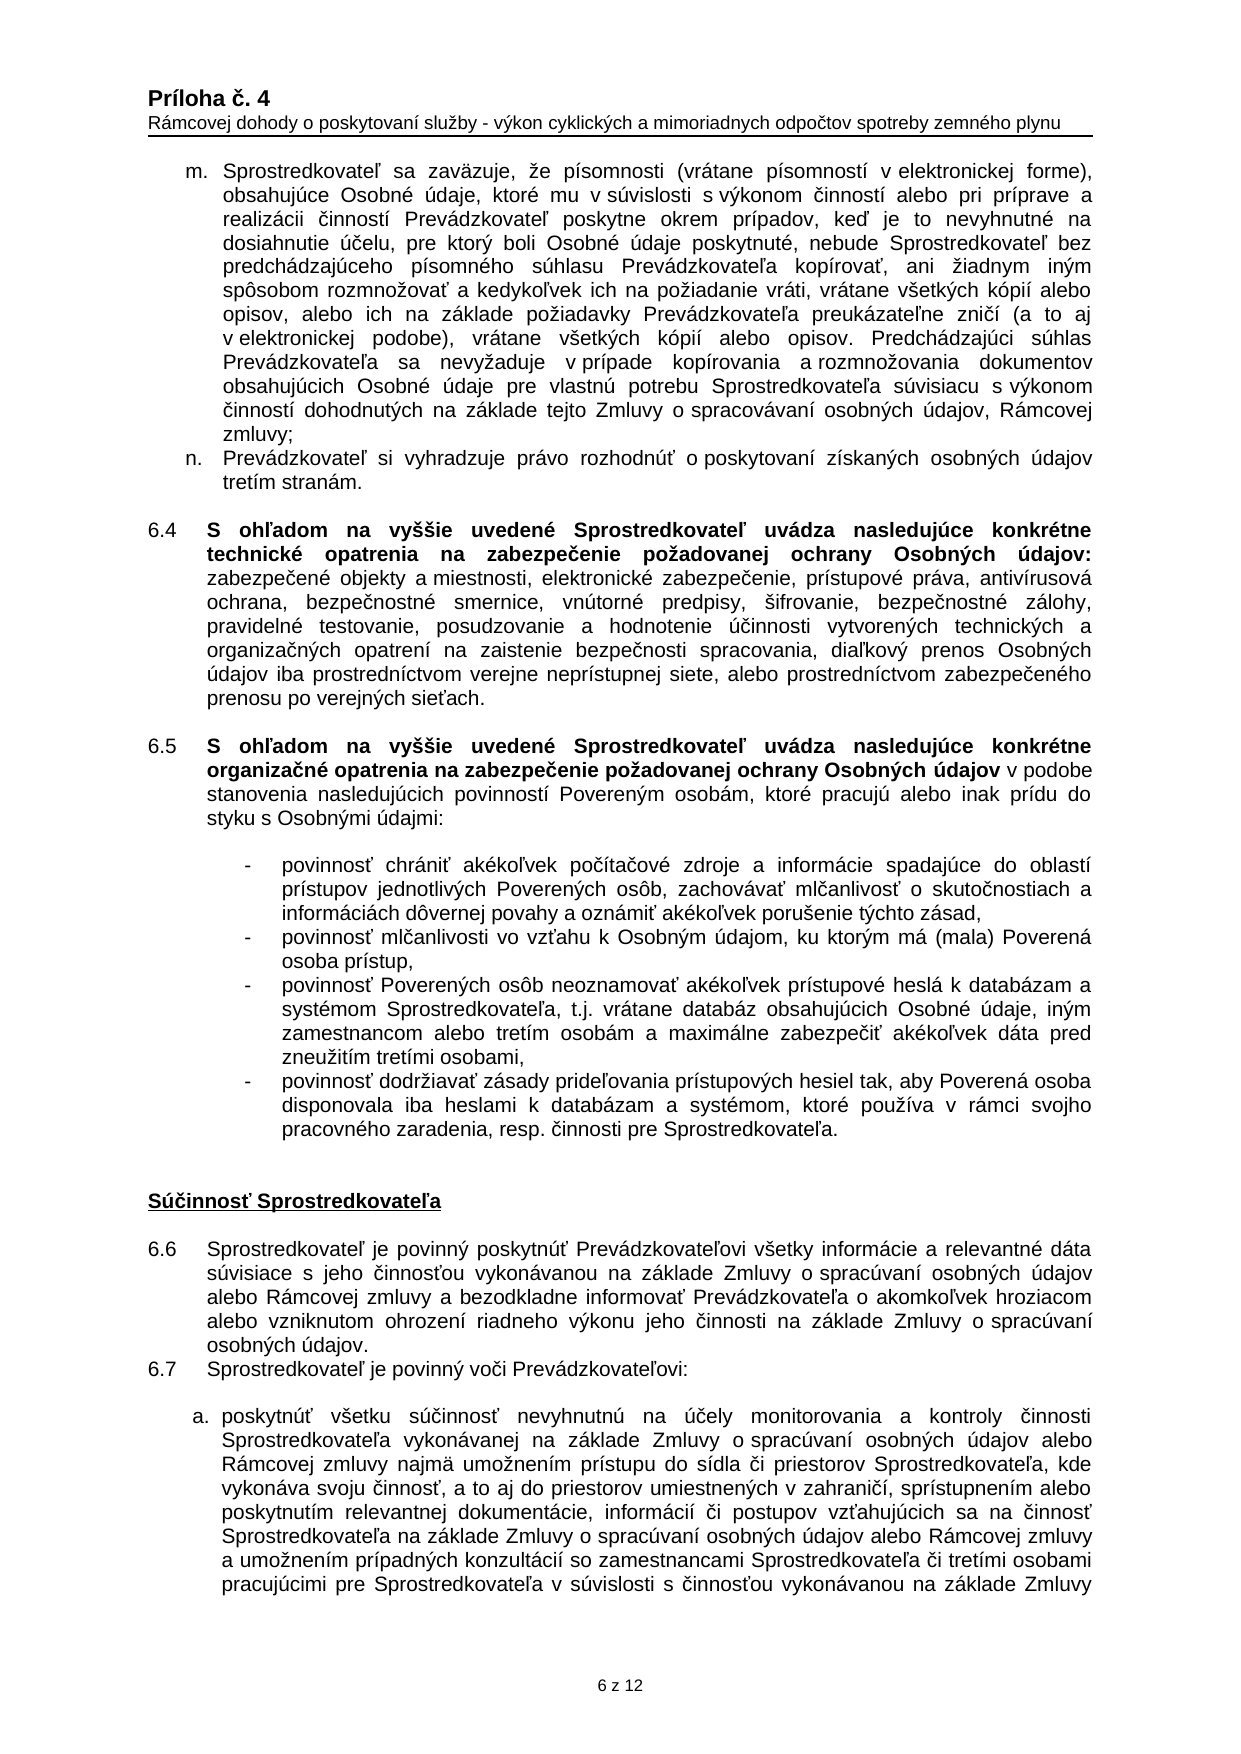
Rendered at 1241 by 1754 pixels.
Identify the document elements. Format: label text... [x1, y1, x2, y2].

text Súčinnosť Sprostredkovateľa [148, 1189, 1093, 1213]
list Prevádzkovateľ si vyhradzuje právo rozhodnúť o poskytovaní získaných osobných údajov tretím stranám. [185, 446, 1093, 494]
list povinnosť mlčanlivosti vo vzťahu k Osobným údajom, ku ktorým má (mala) Poverená osoba prístup, [244, 925, 1093, 973]
list povinnosť Poverených osôb neoznamovať akékoľvek prístupové heslá k databázam a systémom Sprostredkovateľa, t.j. vrátane databáz obsahujúcich Osobné údaje, iným zamestnancom alebo tretím osobám a maximálne zabezpečiť akékoľvek dáta pred zneužitím tretími osobami, [244, 973, 1093, 1069]
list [192, 1404, 1093, 1596]
list povinnosť dodržiavať zásady prideľovania prístupových hesiel tak, aby Poverená osoba disponovala iba heslami k databázam a systémom, ktoré používa v rámci svojho pracovného zaradenia, resp. činnosti pre Sprostredkovateľa. [244, 1069, 1093, 1141]
list Sprostredkovateľ sa zaväzuje, že písomnosti (vrátane písomností v elektronickej forme), obsahujúce Osobné údaje, ktoré mu v súvislosti s výkonom činností alebo pri príprave a realizácii činností Prevádzkovateľ poskytne okrem prípadov, keď je to nevyhnutné na dosiahnutie účelu, pre ktorý boli Osobné údaje poskytnuté, nebude Sprostredkovateľ bez predchádzajúceho písomného súhlasu Prevádzkovateľa kopírovať, ani žiadnym iným spôsobom rozmnožovať a kedykoľvek ich na požiadanie vráti, vrátane všetkých kópií alebo opisov, alebo ich na základe požiadavky Prevádzkovateľa preukázateľne zničí (a to aj v elektronickej podobe), vrátane všetkých kópií alebo opisov. Predchádzajúci súhlas Prevádzkovateľa sa nevyžaduje v prípade kopírovania a rozmnožovania dokumentov obsahujúcich Osobné údaje pre vlastnú potrebu Sprostredkovateľa súvisiacu s výkonom činností dohodnutých na základe tejto Zmluvy o spracovávaní osobných údajov, Rámcovej zmluvy; [185, 158, 1093, 446]
list povinnosť chrániť akékoľvek počítačové zdroje a informácie spadajúce do oblastí prístupov jednotlivých Poverených osôb, zachovávať mlčanlivosť o skutočnostiach a informáciách dôvernej povahy a oznámiť akékoľvek porušenie týchto zásad, [244, 853, 1093, 925]
list Sprostredkovateľ je povinný poskytnúť Prevádzkovateľovi všetky informácie a relevantné dáta súvisiace s jeho činnosťou vykonávanou na základe Zmluvy o spracúvaní osobných údajov alebo Rámcovej zmluvy a bezodkladne informovať Prevádzkovateľa o akomkoľvek hroziacom alebo vzniknutom ohrození riadneho výkonu jeho činnosti na základe Zmluvy o spracúvaní osobných údajov. [148, 1237, 1093, 1356]
list S ohľadom na vyššie uvedené Sprostredkovateľ uvádza nasledujúce konkrétne organizačné opatrenia na zabezpečenie požadovanej ochrany Osobných údajov v podobe stanovenia nasledujúcich povinností Povereným osobám, ktoré pracujú alebo inak prídu do styku s Osobnými údajmi: [148, 733, 1093, 829]
list S ohľadom na vyššie uvedené Sprostredkovateľ uvádza nasledujúce konkrétne technické opatrenia na zabezpečenie požadovanej ochrany Osobných údajov: zabezpečené objekty a miestnosti, elektronické zabezpečenie, prístupové práva, antivírusová ochrana, bezpečnostné smernice, vnútorné predpisy, šifrovanie, bezpečnostné zálohy, pravidelné testovanie, posudzovanie a hodnotenie účinnosti vytvorených technických a organizačných opatrení na zaistenie bezpečnosti spracovania, diaľkový prenos Osobných údajov iba prostredníctvom verejne neprístupnej siete, alebo prostredníctvom zabezpečeného prenosu po verejných sieťach. [148, 518, 1093, 709]
list Sprostredkovateľ je povinný voči Prevádzkovateľovi: [148, 1356, 1093, 1380]
